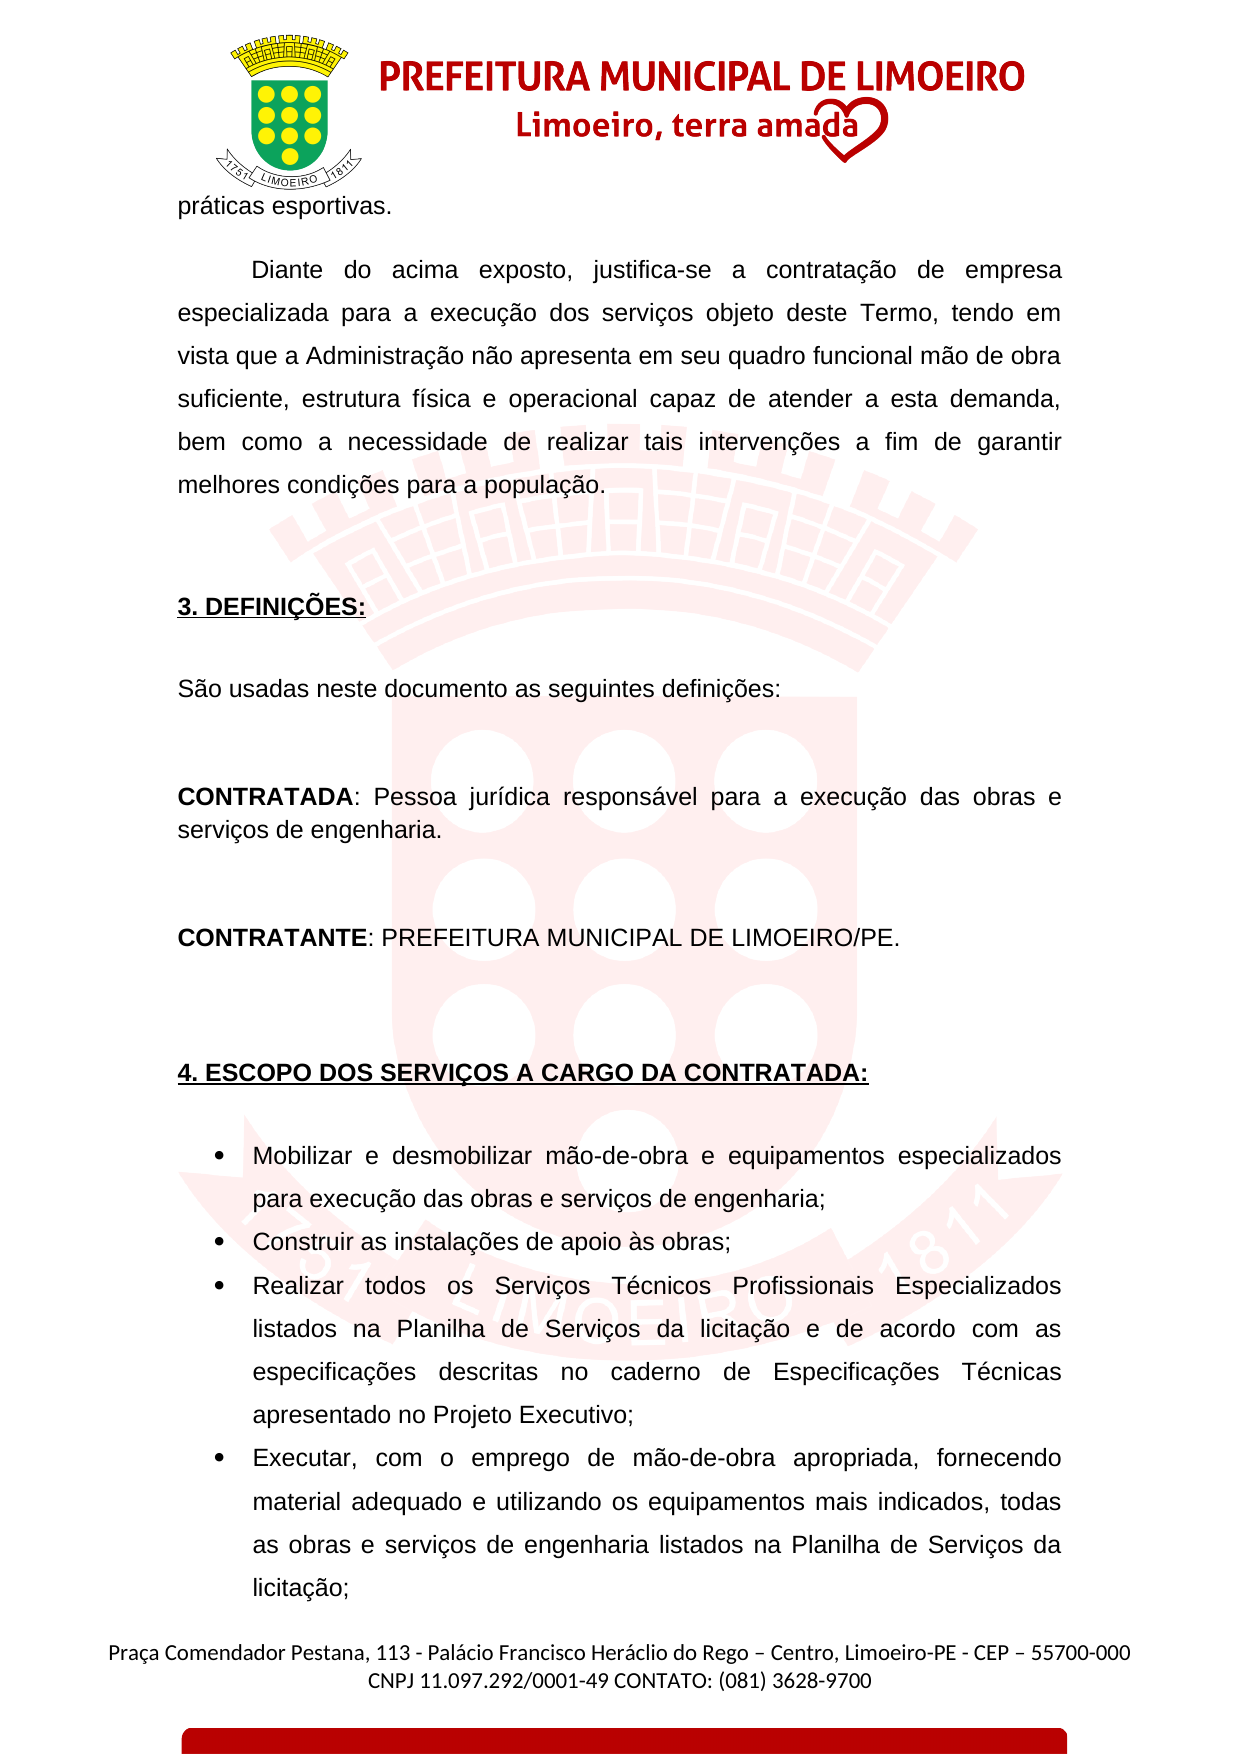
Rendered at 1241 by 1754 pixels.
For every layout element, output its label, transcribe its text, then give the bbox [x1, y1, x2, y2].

picture [215, 34, 1025, 148]
list Realizar todos os Serviços Técnicos Profissionais Especializados listados na Planilha de Serviços da licitação e de acordo com as especificações descritas no caderno de Especificações Técnicas apresentado no Projeto Executivo; [215, 1271, 1063, 1429]
list Executar, com o emprego de mão-de-obra apropriada, fornecendo material adequado e utilizando os equipamentos mais indicados, todas as obras e serviços de engenharia listados na Planilha de Serviços da licitação; [215, 1443, 1063, 1601]
picture [181, 1728, 1068, 1754]
text São usadas neste documento as seguintes definições: [177, 674, 1063, 703]
text Diante do acima exposto, justifica-se a contratação de empresa especializada para a execução dos serviços objeto deste Termo, tendo em vista que a Administração não apresenta em seu quadro funcional mão de obra suficiente, estrutura física e operacional capaz de atender a esta demanda, bem como a necessidade de realizar tais intervenções a fim de garantir melhores condições para a população. [177, 255, 1063, 499]
text CONTRATANTE: PREFEITURA MUNICIPAL DE LIMOEIRO/PE. [177, 923, 1063, 952]
text 4. ESCOPO DOS SERVIÇOS A CARGO DA CONTRATADA: [177, 1058, 1063, 1087]
list Mobilizar e desmobilizar mão-de-obra e equipamentos especializados para execução das obras e serviços de engenharia; [215, 1141, 1063, 1213]
text 3. DEFINIÇÕES: [177, 592, 1063, 621]
list Construir as instalações de apoio às obras; [215, 1227, 1063, 1256]
text CONTRATADA: Pessoa jurídica responsável para a execução das obras e serviços de engenharia. [177, 782, 1063, 844]
